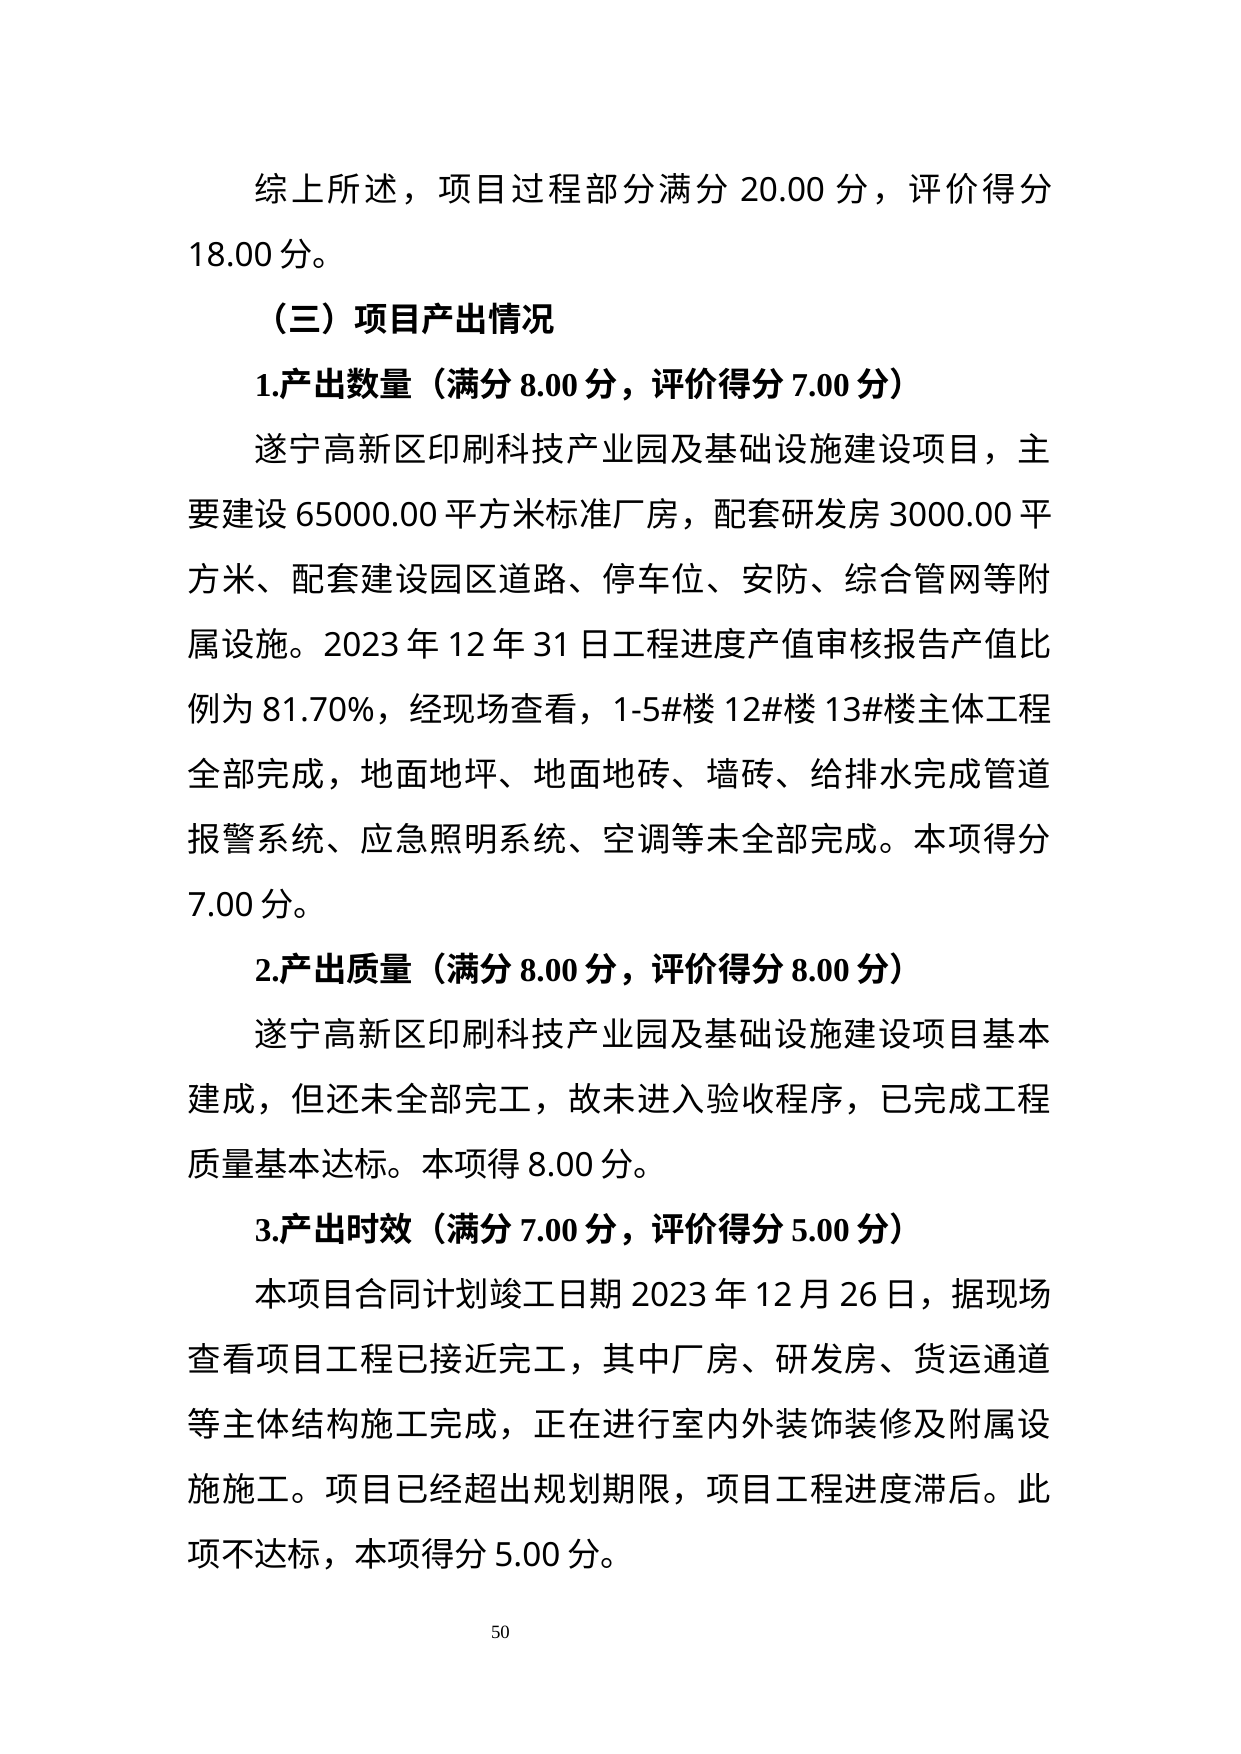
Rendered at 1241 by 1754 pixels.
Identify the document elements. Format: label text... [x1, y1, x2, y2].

subtitle 2.产出质量（满分8.00分，评价得分8.00分） [187, 934, 1053, 999]
text 遂宁高新区印刷科技产业园及基础设施建设项目，主要建设65000.00平方米标准厂房，配套研发房3000.00平方米、配套建设园区道路、停车位、安防、综合管网等附属设施。2023年12年31日工程进度产值审核报告产值比例为81.70%，经现场查看，1-5#楼12#楼13#楼主体工程全部完成，地面地坪、地面地砖、墙砖、给排水完成管道、报警系统、应急照明系统、空调等未全部完成。本项得分7.00分。 [187, 414, 1053, 934]
text 本项目合同计划竣工日期2023年12月26日，据现场查看项目工程已接近完工，其中厂房、研发房、货运通道等主体结构施工完成，正在进行室内外装饰装修及附属设施施工。项目已经超出规划期限，项目工程进度滞后。此项不达标，本项得分5.00分。 [187, 1259, 1053, 1584]
subtitle 3.产出时效（满分7.00分，评价得分5.00分） [187, 1194, 1053, 1259]
subtitle （三）项目产出情况 [187, 284, 1053, 349]
text 综上所述，项目过程部分满分20.00分，评价得分18.00分。 [187, 154, 1053, 284]
text 遂宁高新区印刷科技产业园及基础设施建设项目基本建成，但还未全部完工，故未进入验收程序，已完成工程质量基本达标。本项得8.00分。 [187, 999, 1053, 1194]
subtitle 1.产出数量（满分8.00分，评价得分7.00分） [187, 349, 1053, 414]
